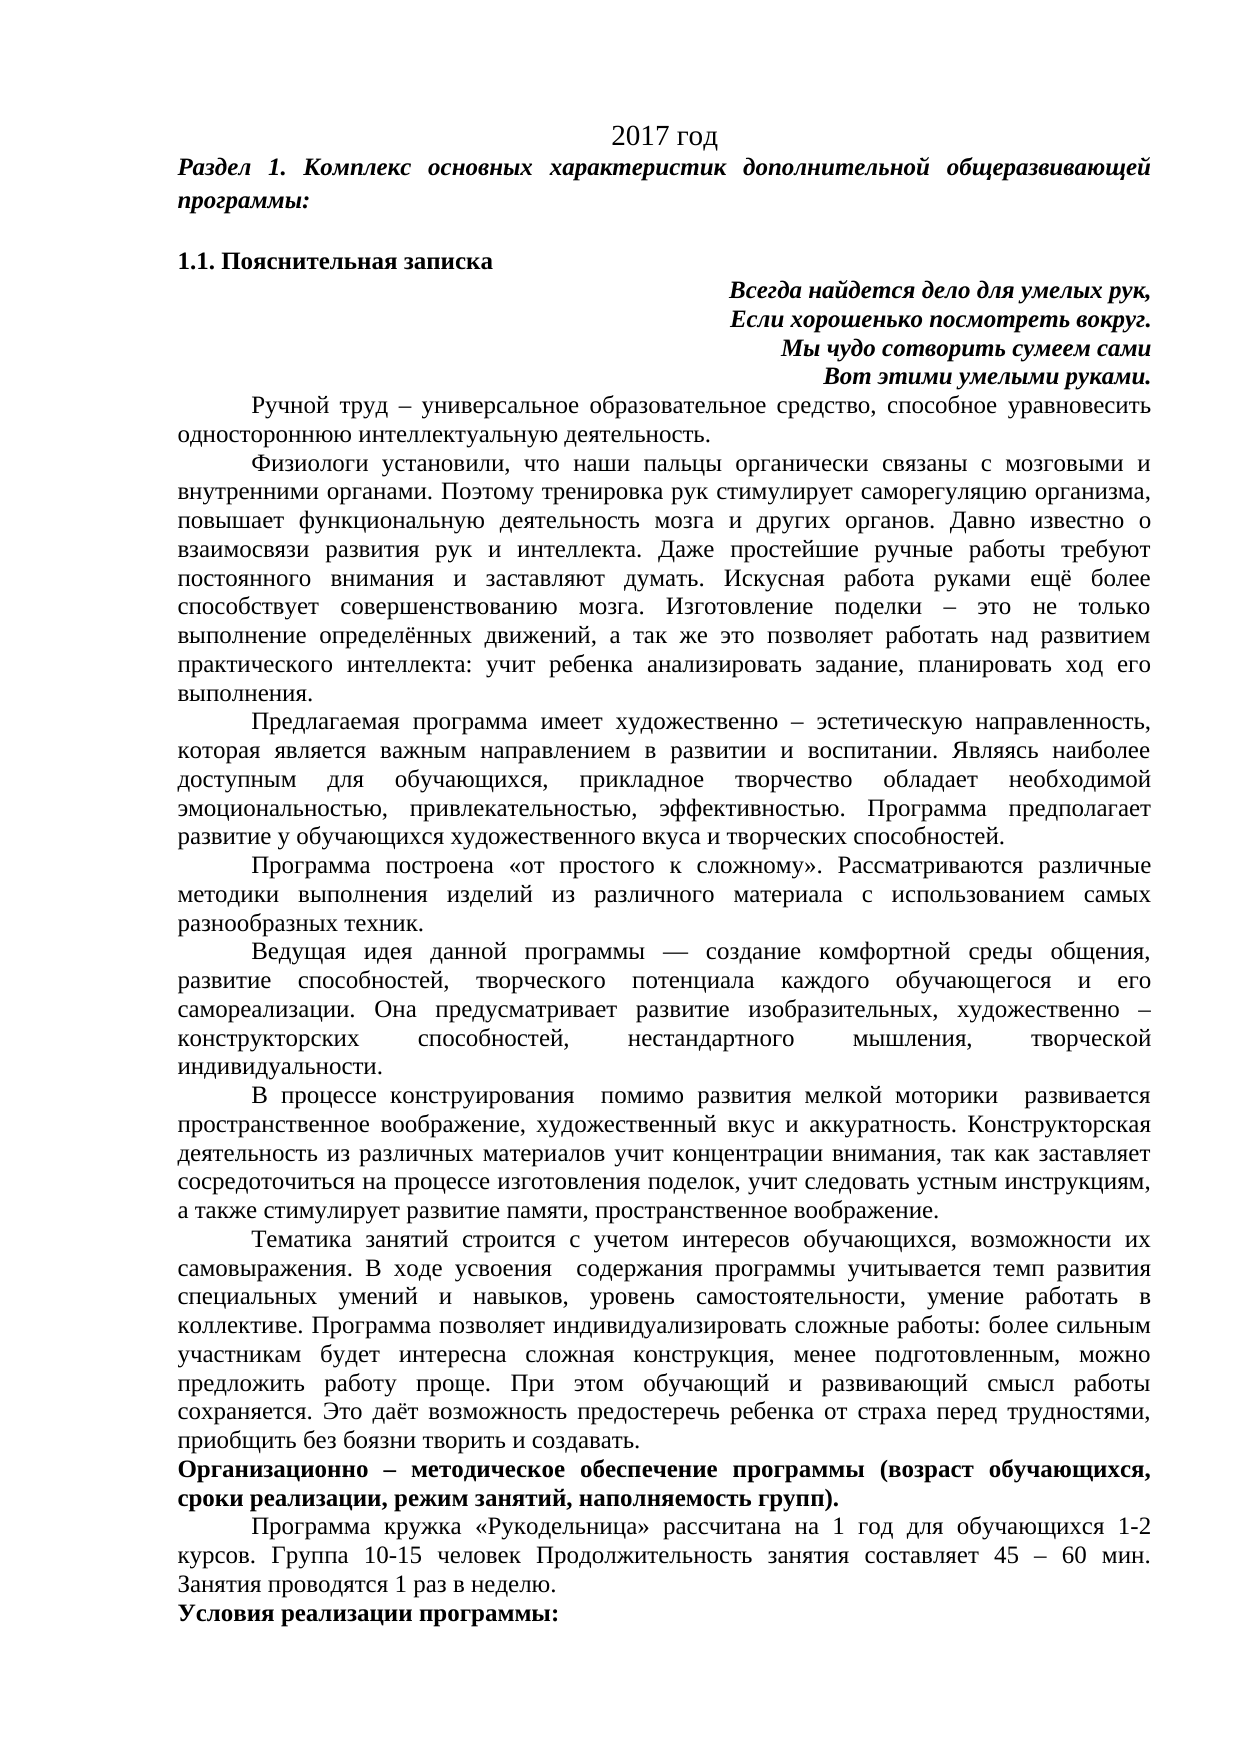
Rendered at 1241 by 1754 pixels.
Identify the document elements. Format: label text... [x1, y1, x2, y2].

text Мы чудо сотворить сумеем сами [177, 333, 1152, 361]
text Программа построена «от простого к сложному». Рассматриваются различные методики выполнения изделий из различного материала с использованием самых разнообразных техник. [177, 850, 1152, 936]
text Если хорошенько посмотреть вокруг. [177, 304, 1152, 333]
text В процессе конструирования помимо развития мелкой моторики развивается пространственное воображение, художественный вкус и аккуратность. Конструкторская деятельность из различных материалов учит концентрации внимания, так как заставляет сосредоточиться на процессе изготовления поделок, учит следовать устным инструкциям, а также стимулирует развитие памяти, пространственное воображение. [177, 1080, 1152, 1224]
text 1.1. Пояснительная записка [177, 246, 1152, 275]
text 2017 год [177, 118, 1152, 152]
text Ведущая идея данной программы — создание комфортной среды общения, развитие способностей, творческого потенциала каждого обучающегося и его самореализации. Она предусматривает развитие изобразительных, художественно – конструкторских способностей, нестандартного мышления, творческой индивидуальности. [177, 936, 1152, 1080]
text Организационно – методическое обеспечение программы (возраст обучающихся, сроки реализации, режим занятий, наполняемость групп). [177, 1454, 1152, 1511]
text Физиологи установили, что наши пальцы органически связаны с мозговыми и внутренними органами. Поэтому тренировка рук стимулирует саморегуляцию организма, повышает функциональную деятельность мозга и других органов. Давно известно о взаимосвязи развития рук и интеллекта. Даже простейшие ручные работы требуют постоянного внимания и заставляют думать. Искусная работа руками ещё более способствует совершенствованию мозга. Изготовление поделки – это не только выполнение определённых движений, а так же это позволяет работать над развитием практического интеллекта: учит ребенка анализировать задание, планировать ход его выполнения. [177, 448, 1152, 706]
text Всегда найдется дело для умелых рук, [177, 275, 1152, 304]
text Ручной труд – универсальное образовательное средство, способное уравновесить одностороннюю интеллектуальную деятельность. [177, 390, 1152, 448]
text Раздел 1. Комплекс основных характеристик дополнительной общеразвивающей программы: [177, 152, 1152, 213]
text Программа кружка «Рукодельница» рассчитана на 1 год для обучающихся 1-2 курсов. Группа 10-15 человек Продолжительность занятия составляет 45 – 60 мин. Занятия проводятся 1 раз в неделю. [177, 1511, 1152, 1598]
text Условия реализации программы: [177, 1598, 1152, 1626]
text Вот этими умелыми руками. [177, 361, 1152, 390]
text Тематика занятий строится с учетом интересов обучающихся, возможности их самовыражения. В ходе усвоения содержания программы учитывается темп развития специальных умений и навыков, уровень самостоятельности, умение работать в коллективе. Программа позволяет индивидуализировать сложные работы: более сильным участникам будет интересна сложная конструкция, менее подготовленным, можно предложить работу проще. При этом обучающий и развивающий смысл работы сохраняется. Это даёт возможность предостеречь ребенка от страха перед трудностями, приобщить без боязни творить и создавать. [177, 1224, 1152, 1454]
text Предлагаемая программа имеет художественно – эстетическую направленность, которая является важным направлением в развитии и воспитании. Являясь наиболее доступным для обучающихся, прикладное творчество обладает необходимой эмоциональностью, привлекательностью, эффективностью. Программа предполагает развитие у обучающихся художественного вкуса и творческих способностей. [177, 706, 1152, 850]
